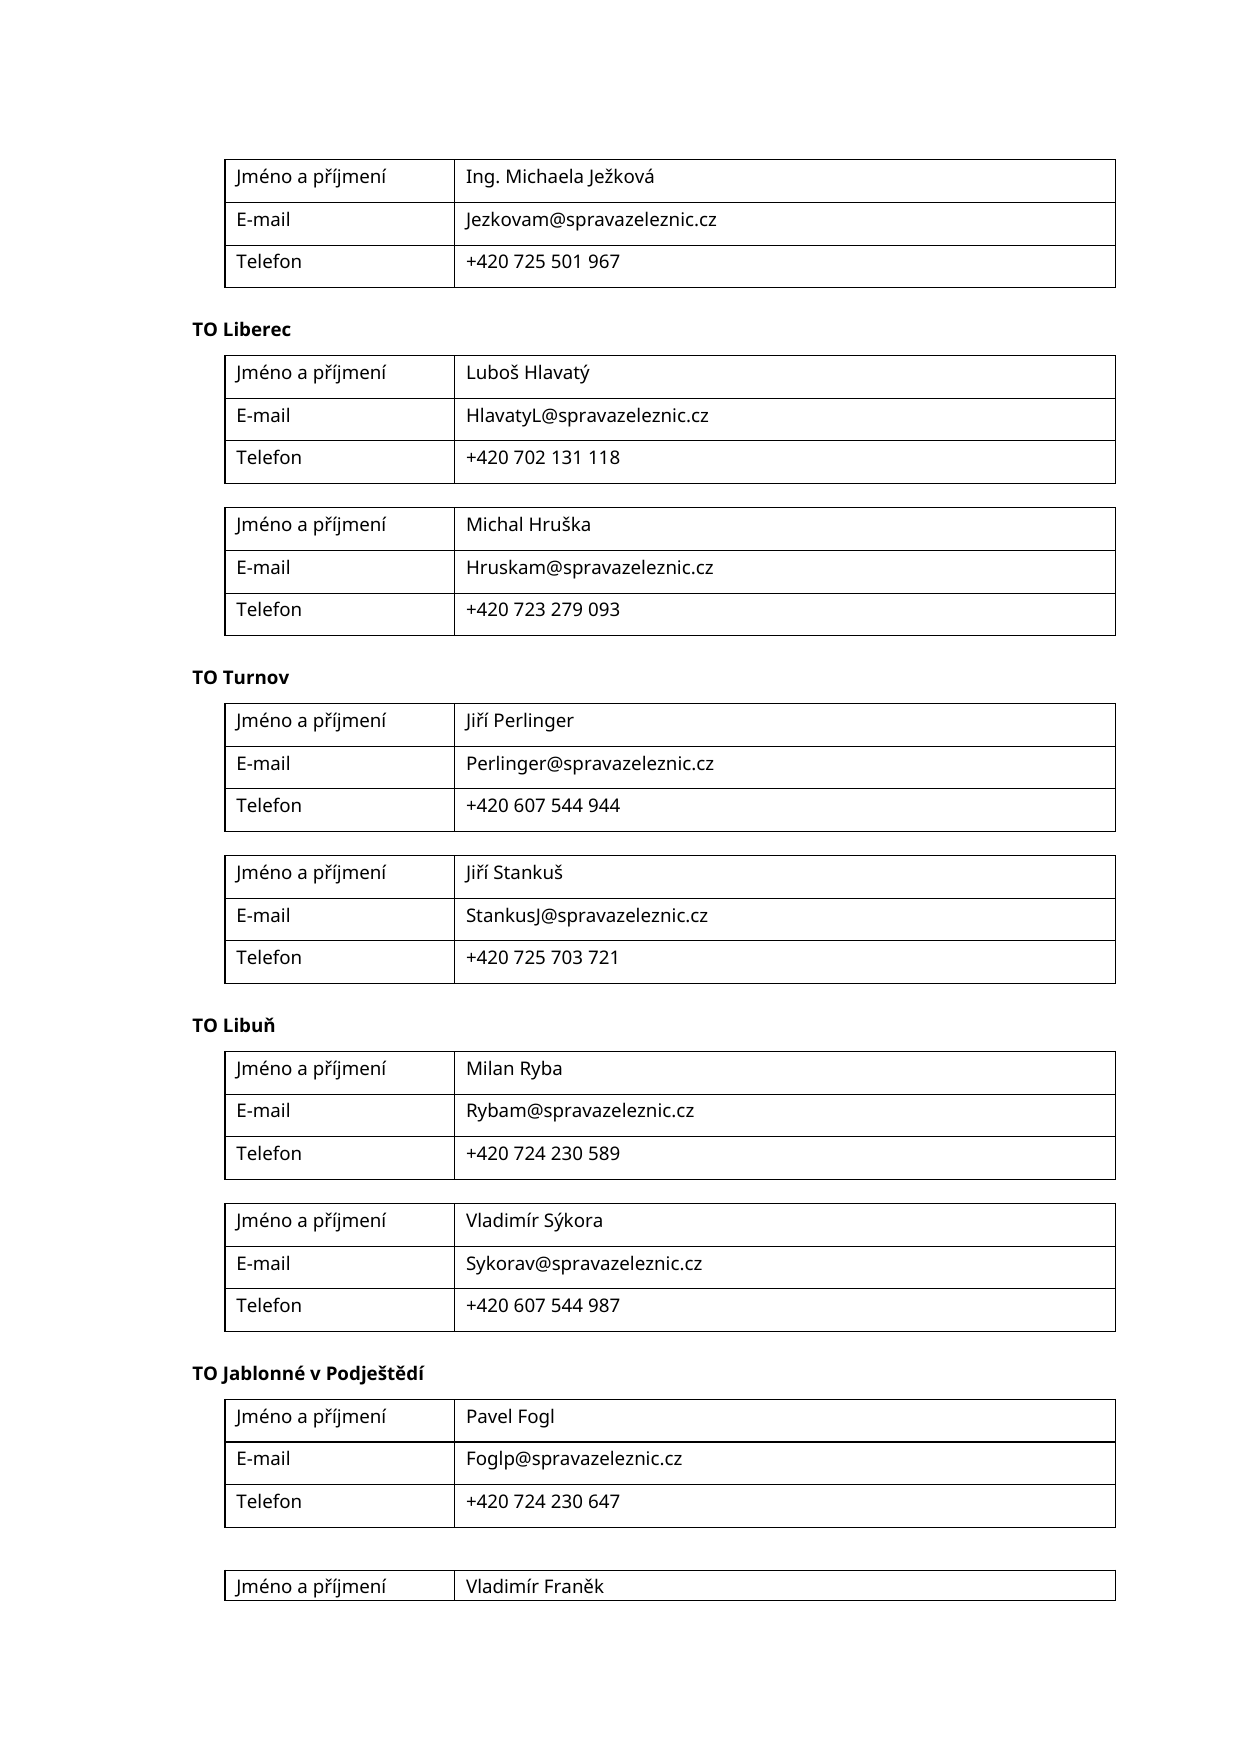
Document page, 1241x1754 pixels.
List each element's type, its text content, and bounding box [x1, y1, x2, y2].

table_cell +420 724 230 589 [455, 1137, 1115, 1179]
table_header Pavel Fogl [455, 1400, 1115, 1441]
table_header Ing. Michaela Ježková [455, 160, 1115, 202]
table_header Jméno a příjmení [226, 704, 454, 746]
table_cell +420 724 230 647 [455, 1485, 1115, 1527]
table_cell E-mail [226, 899, 454, 940]
table_header Luboš Hlavatý [455, 356, 1115, 398]
table_cell Foglp@spravazeleznic.cz [455, 1443, 1115, 1484]
table_header Jiří Stankuš [455, 856, 1115, 898]
table_cell E-mail [226, 399, 454, 440]
table_cell +420 607 544 944 [455, 789, 1115, 831]
table_cell E-mail [226, 1247, 454, 1288]
table_cell E-mail [226, 203, 454, 244]
table_cell Telefon [226, 1137, 454, 1179]
table_cell Telefon [226, 1289, 454, 1331]
table_cell Rybam@spravazeleznic.cz [455, 1095, 1115, 1136]
table_cell StankusJ@spravazeleznic.cz [455, 899, 1115, 940]
table_cell +420 725 703 721 [455, 941, 1115, 983]
table_cell Jezkovam@spravazeleznic.cz [455, 203, 1115, 244]
table_cell Perlinger@spravazeleznic.cz [455, 747, 1115, 788]
table_header Jméno a příjmení [226, 508, 454, 550]
table_cell E-mail [226, 747, 454, 788]
table_header Vladimír Franěk [455, 1571, 1115, 1600]
table_cell Telefon [226, 941, 454, 983]
table_header Jiří Perlinger [455, 704, 1115, 746]
table_header Jméno a příjmení [226, 1052, 454, 1093]
table_header Jméno a příjmení [226, 1571, 454, 1600]
table_cell Telefon [226, 789, 454, 831]
table_cell Telefon [226, 1485, 454, 1527]
table_header Vladimír Sýkora [455, 1204, 1115, 1246]
table_header Jméno a příjmení [226, 1204, 454, 1246]
table_header Jméno a příjmení [226, 1400, 454, 1441]
table_cell E-mail [226, 1443, 454, 1484]
table_header Jméno a příjmení [226, 160, 454, 202]
text TO Liberec [192, 311, 1093, 342]
table_cell +420 723 279 093 [455, 594, 1115, 635]
table_cell E-mail [226, 551, 454, 592]
table_cell Telefon [226, 594, 454, 635]
table_header Jméno a příjmení [226, 856, 454, 898]
table_cell Telefon [226, 441, 454, 483]
table_cell +420 607 544 987 [455, 1289, 1115, 1331]
table_cell +420 725 501 967 [455, 246, 1115, 287]
table_cell +420 702 131 118 [455, 441, 1115, 483]
table_cell E-mail [226, 1095, 454, 1136]
table_cell HlavatyL@spravazeleznic.cz [455, 399, 1115, 440]
table_header Milan Ryba [455, 1052, 1115, 1093]
text TO Jablonné v Podještědí [192, 1355, 1093, 1386]
table_cell Hruskam@spravazeleznic.cz [455, 551, 1115, 592]
table_header Jméno a příjmení [226, 356, 454, 398]
text TO Libuň [192, 1007, 1093, 1038]
table_cell Sykorav@spravazeleznic.cz [455, 1247, 1115, 1288]
text TO Turnov [192, 659, 1093, 690]
table_cell Telefon [226, 246, 454, 287]
table_header Michal Hruška [455, 508, 1115, 550]
